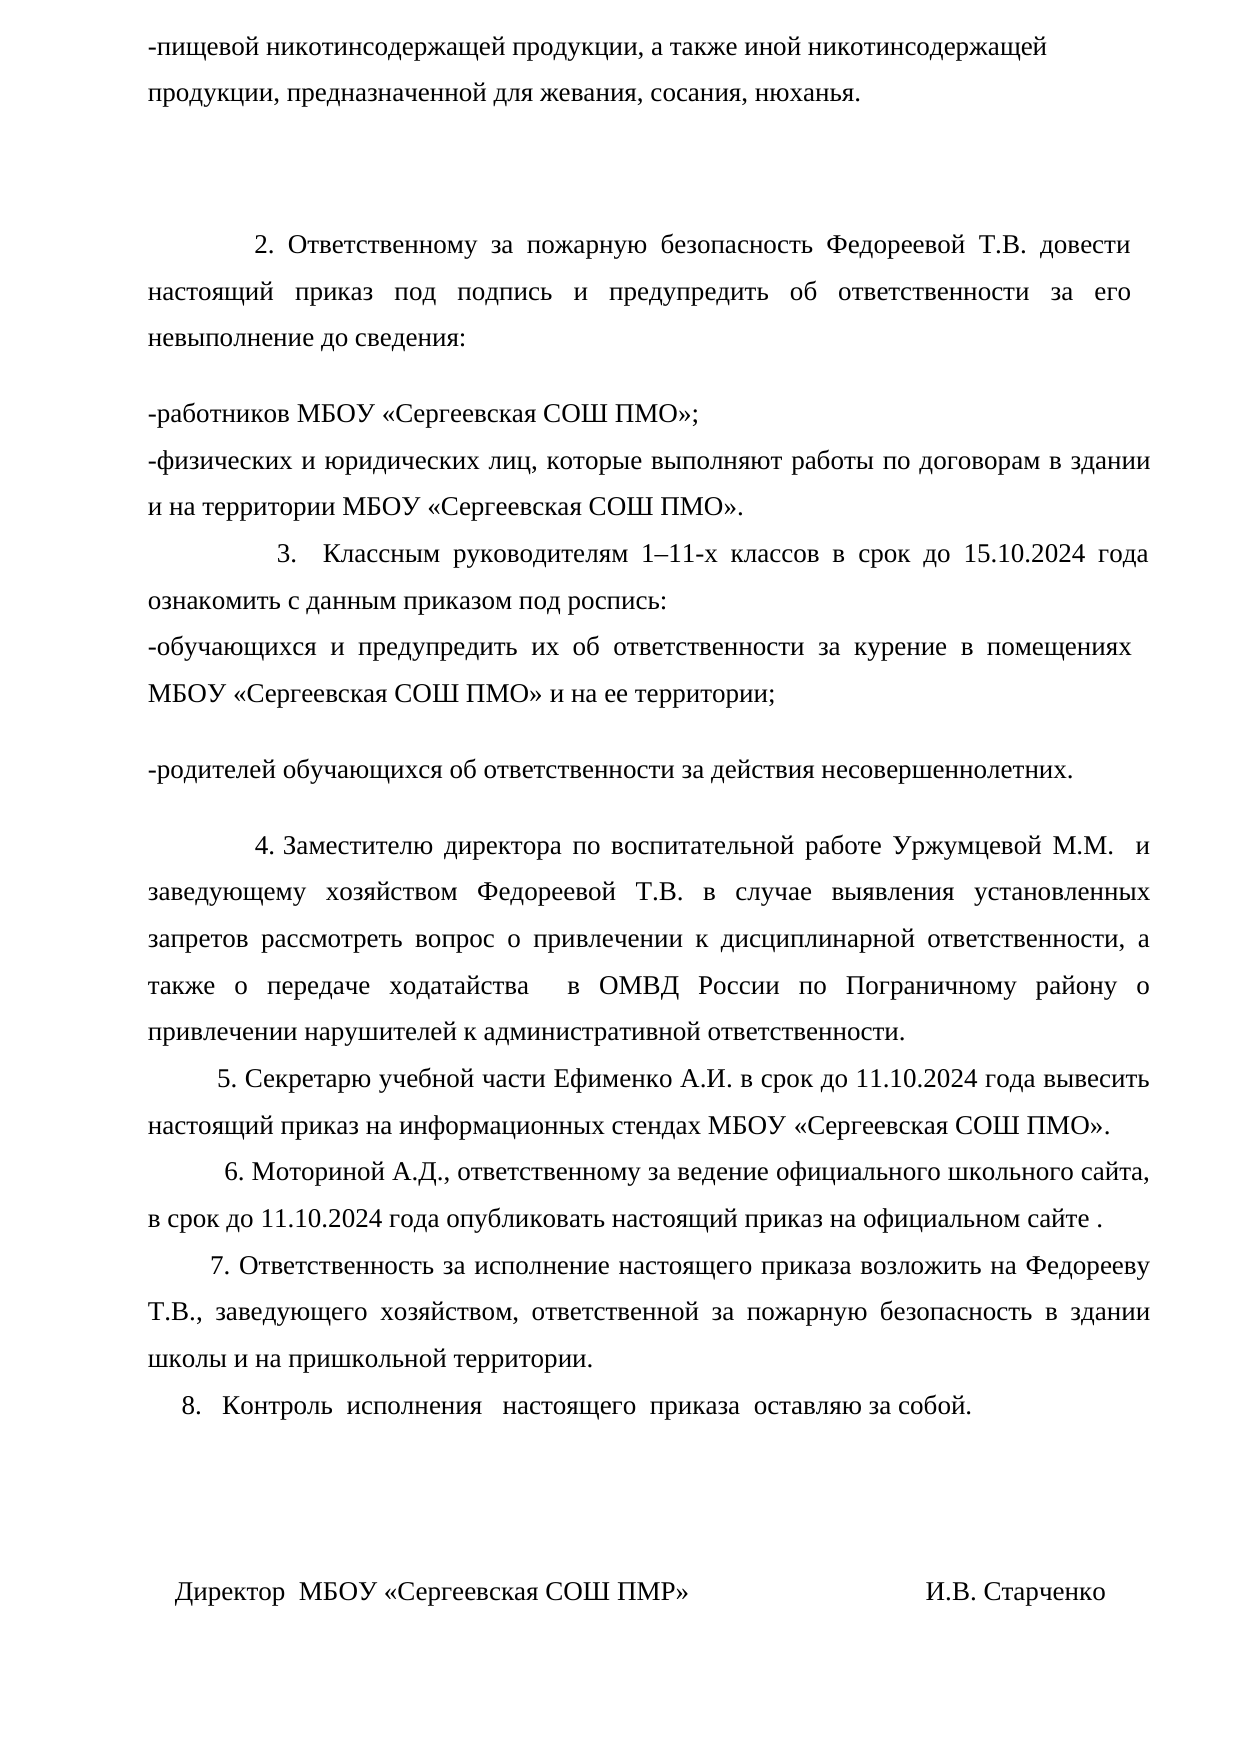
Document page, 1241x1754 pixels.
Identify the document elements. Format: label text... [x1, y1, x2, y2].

text -работников МБОУ «Сергеевская СОШ ПМО»; [148, 397, 1133, 428]
text 5. Секретарю учебной части Ефименко А.И. в срок до 11.10.2024 года вывесить настоящий приказ на информационных стендах МБОУ «Сергеевская СОШ ПМО». [148, 1062, 1152, 1140]
text 8. Контроль исполнения настоящего приказа оставляю за собой. [148, 1389, 1152, 1420]
text 3. Классным руководителям 1–11-х классов в срок до 15.10.2024 года ознакомить с данным приказом под роспись: [148, 537, 1152, 615]
text -родителей обучающихся об ответственности за действия несовершеннолетних. [148, 753, 1133, 784]
text 6. Моториной А.Д., ответственному за ведение официального школьного сайта, в срок до 11.10.2024 года опубликовать настоящий приказ на официальном сайте . [148, 1155, 1152, 1233]
text -обучающихся и предупредить их об ответственности за курение в помещениях МБОУ «Сергеевская СОШ ПМО» и на ее территории; [148, 630, 1133, 708]
text 4. Заместителю директора по воспитательной работе Уржумцевой М.М. и заведующему хозяйством Федореевой Т.В. в случае выявления установленных запретов рассмотреть вопрос о привлечении к дисциплинарной ответственности, а также о передаче ходатайства в ОМВД России по Пограничному району о привлечении нарушителей к административной ответственности. [148, 829, 1152, 1047]
text Директор МБОУ «Сергеевская СОШ ПМР» И.В. Старченко [148, 1575, 1152, 1607]
text -физических и юридических лиц, которые выполняют работы по договорам в здании и на территории МБОУ «Сергеевская СОШ ПМО». [148, 444, 1152, 522]
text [148, 29, 1133, 107]
text 2. Ответственному за пожарную безопасность Федореевой Т.В. довести настоящий приказ под подпись и предупредить об ответственности за его невыполнение до сведения: [148, 228, 1133, 352]
text 7. Ответственность за исполнение настоящего приказа возложить на Федорееву Т.В., заведующего хозяйством, ответственной за пожарную безопасность в здании школы и на пришкольной территории. [148, 1249, 1152, 1373]
